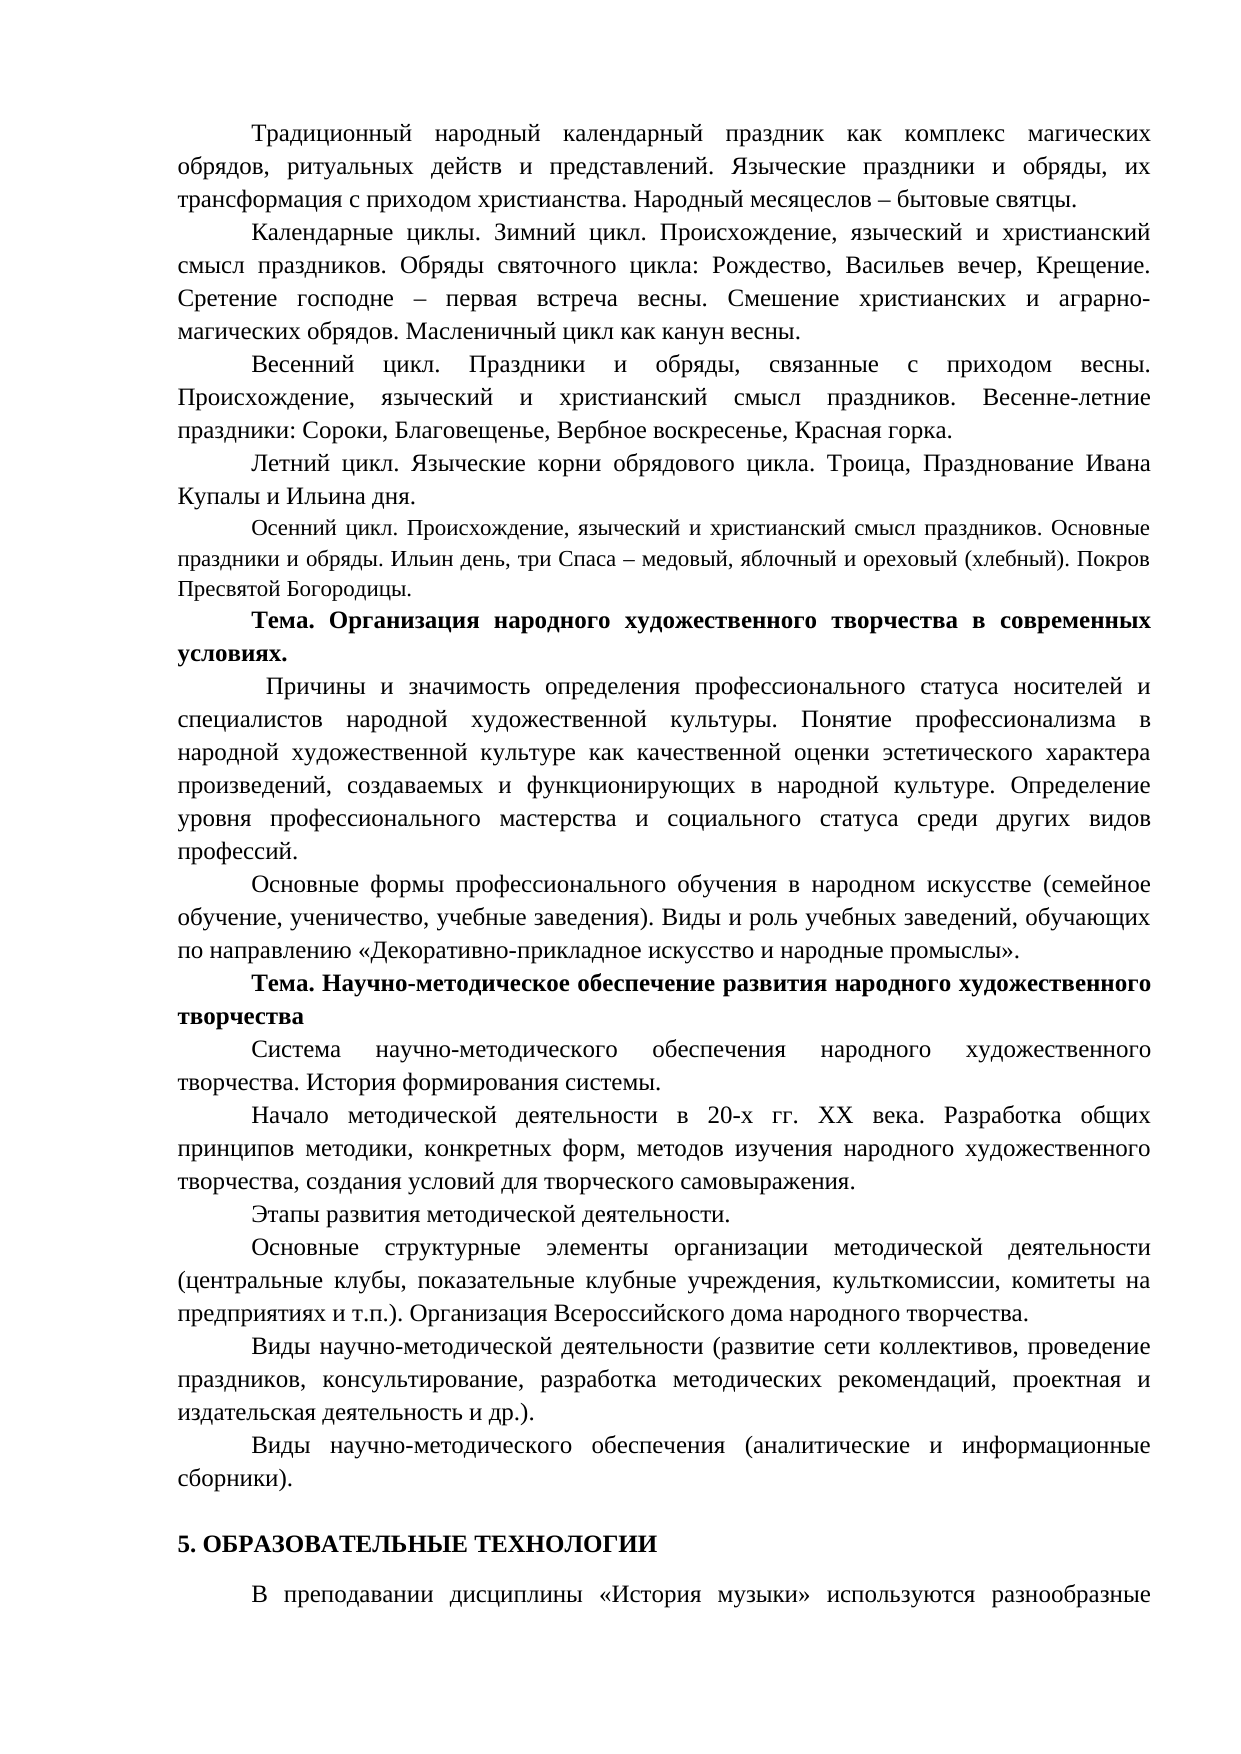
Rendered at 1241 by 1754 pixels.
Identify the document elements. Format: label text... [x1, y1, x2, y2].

text Система научно-методического обеспечения народного художественного творчества. История формирования системы. [177, 1034, 1152, 1096]
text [177, 1579, 1152, 1608]
text Календарные циклы. Зимний цикл. Происхождение, языческий и христианский смысл праздников. Обряды святочного цикла: Рождество, Васильев вечер, Крещение. Сретение господне – первая встреча весны. Смешение христианских и аграрно-магических обрядов. Масленичный цикл как канун весны. [177, 217, 1152, 345]
text Основные формы профессионального обучения в народном искусстве (семейное обучение, ученичество, учебные заведения). Виды и роль учебных заведений, обучающих по направлению «Декоративно-прикладное искусство и народные промыслы». [177, 869, 1152, 964]
text Летний цикл. Языческие корни обрядового цикла. Троица, Празднование Ивана Купалы и Ильина дня. [177, 448, 1152, 510]
text Причины и значимость определения профессионального статуса носителей и специалистов народной художественной культуры. Понятие профессионализма в народной художественной культуре как качественной оценки эстетического характера произведений, создаваемых и функционирующих в народной культуре. Определение уровня профессионального мастерства и социального статуса среди других видов профессий. [177, 671, 1152, 865]
text Основные структурные элементы организации методической деятельности (центральные клубы, показательные клубные учреждения, культкомиссии, комитеты на предприятиях и т.п.). Организация Всероссийского дома народного творчества. [177, 1232, 1152, 1327]
text 5. ОБРАЗОВАТЕЛЬНЫЕ ТЕХНОЛОГИИ [177, 1529, 1152, 1558]
text Тема. Научно-методическое обеспечение развития народного художественного творчества [177, 968, 1152, 1030]
text Виды научно-методического обеспечения (аналитические и информационные сборники). [177, 1431, 1152, 1492]
text Виды научно-методической деятельности (развитие сети коллективов, проведение праздников, консультирование, разработка методических рекомендаций, проектная и издательская деятельность и др.). [177, 1331, 1152, 1426]
text Начало методической деятельности в 20-х гг. XX века. Разработка общих принципов методики, конкретных форм, методов изучения народного художественного творчества, создания условий для творческого самовыражения. [177, 1100, 1152, 1195]
text Осенний цикл. Происхождение, языческий и христианский смысл праздников. Основные праздники и обряды. Ильин день, три Спаса – медовый, яблочный и ореховый (хлебный). Покров Пресвятой Богородицы. [177, 514, 1152, 601]
text Традиционный народный календарный праздник как комплекс магических обрядов, ритуальных действ и представлений. Языческие праздники и обряды, их трансформация с приходом христианства. Народный месяцеслов – бытовые святцы. [177, 118, 1152, 213]
text Этапы развития методической деятельности. [177, 1199, 1152, 1228]
text Тема. Организация народного художественного творчества в современных условиях. [177, 605, 1152, 667]
text Весенний цикл. Праздники и обряды, связанные с приходом весны. Происхождение, языческий и христианский смысл праздников. Весенне-летние праздники: Сороки, Благовещенье, Вербное воскресенье, Красная горка. [177, 349, 1152, 444]
